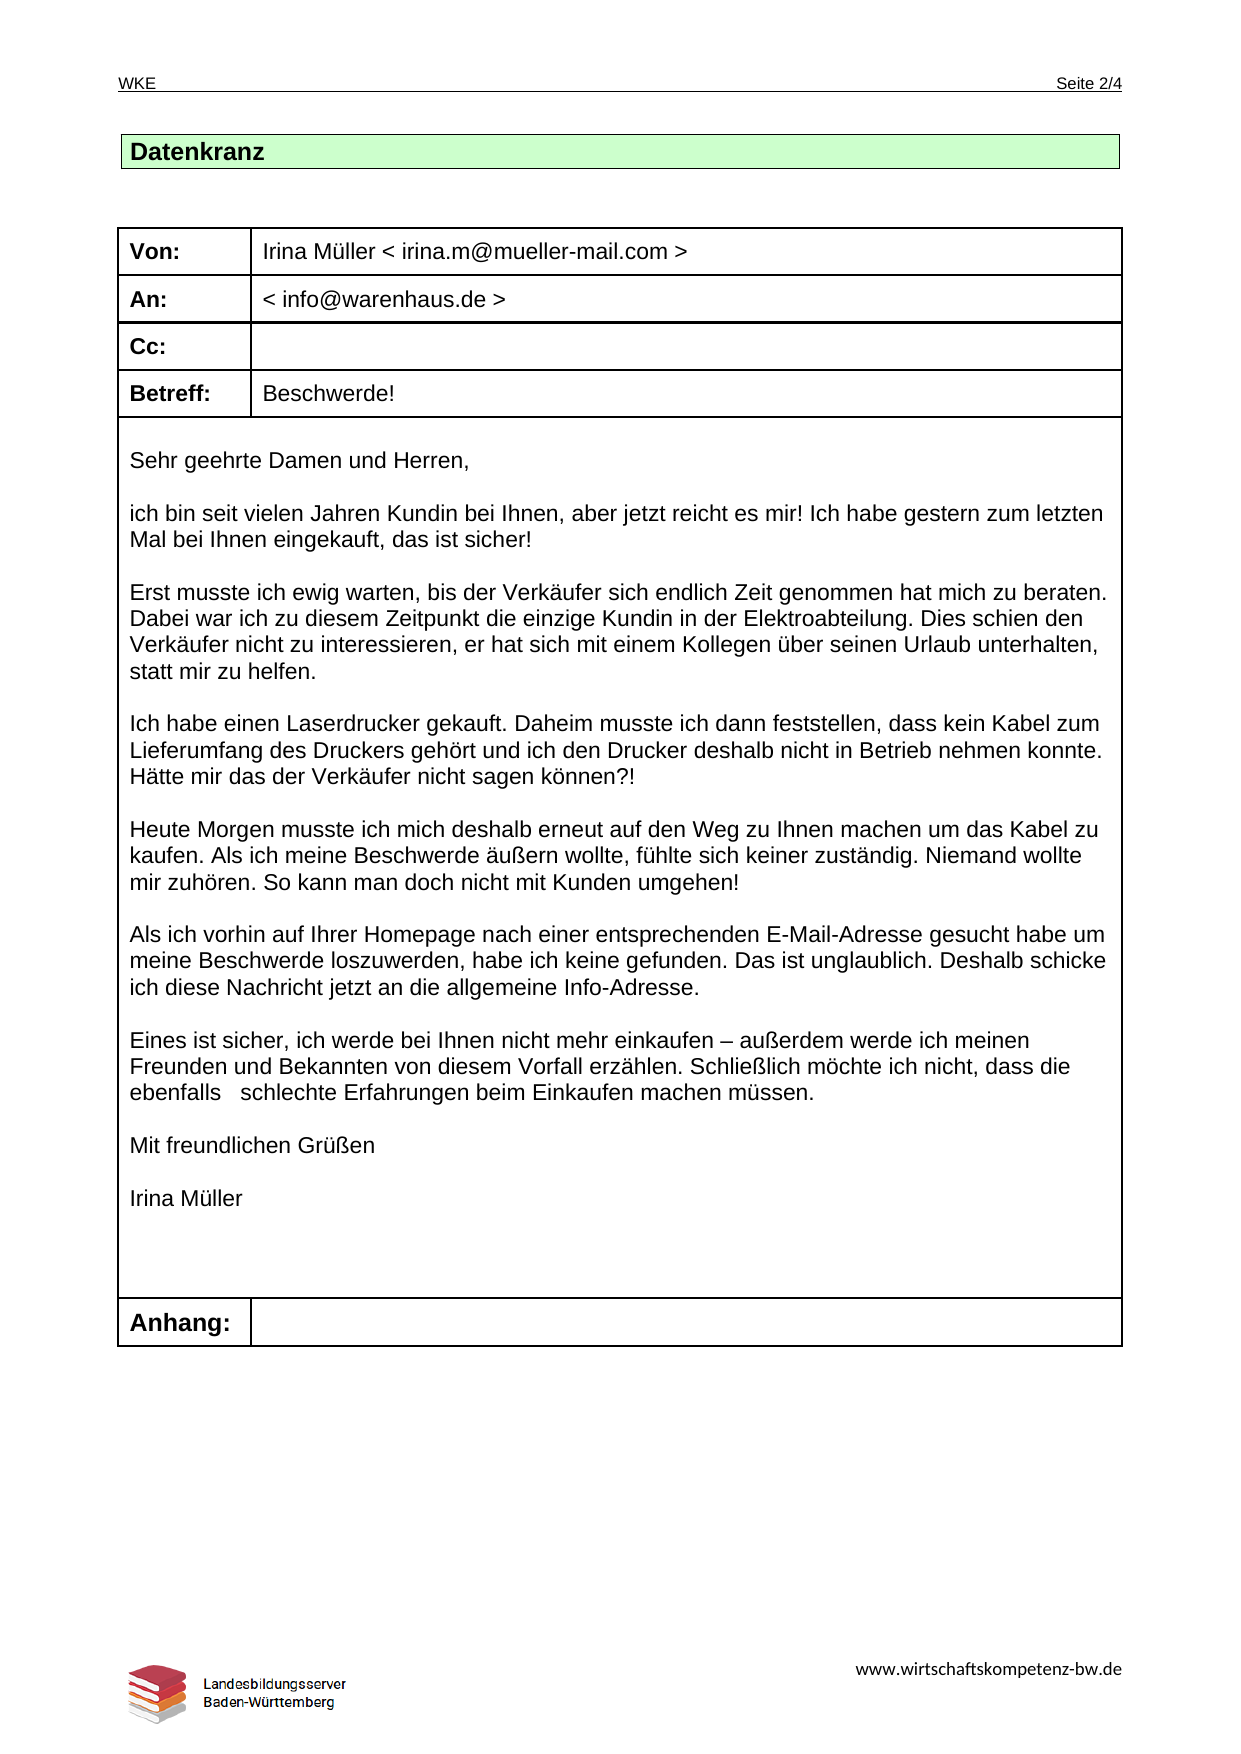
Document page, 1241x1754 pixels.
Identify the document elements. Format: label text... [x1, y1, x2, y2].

table_cell Beschwerde! [252, 371, 1121, 416]
table_cell [252, 324, 1121, 369]
table_header Irina Müller < irina.m@mueller-mail.com > [252, 229, 1121, 274]
table_header Von: [119, 229, 250, 274]
picture [118, 1653, 353, 1728]
text Datenkranz [122, 135, 1119, 168]
table_cell [252, 1299, 1121, 1344]
table_cell Anhang: [119, 1299, 250, 1344]
table_cell Sehr geehrte Damen und Herren, ich bin seit vielen Jahren Kundin bei Ihnen, aber jetzt reicht es mir! Ich habe gestern zum letzten Mal bei Ihnen eingekauft, das ist sicher! Erst musste ich ewig warten, bis der Verkäufer sich endlich Zeit genommen hat mich zu beraten. Dabei war ich zu diesem Zeitpunkt die einzige Kundin in der Elektroabteilung. Dies schien den Verkäufer nicht zu interessieren, er hat sich mit einem Kollegen über seinen Urlaub unterhalten, statt mir zu helfen. Ich habe einen Laserdrucker gekauft. Daheim musste ich dann feststellen, dass kein Kabel zum Lieferumfang des Druckers gehört und ich den Drucker deshalb nicht in Betrieb nehmen konnte. Hätte mir das der Verkäufer nicht sagen können?! Heute Morgen musste ich mich deshalb erneut auf den Weg zu Ihnen machen um das Kabel zu kaufen. Als ich meine Beschwerde äußern wollte, fühlte sich keiner zuständig. Niemand wollte mir zuhören. So kann man doch nicht mit Kunden umgehen! Als ich vorhin auf Ihrer Homepage nach einer entsprechenden E-Mail-Adresse gesucht habe um meine Beschwerde loszuwerden, habe ich keine gefunden. Das ist unglaublich. Deshalb schicke ich diese Nachricht jetzt an die allgemeine Info-Adresse. Eines ist sicher, ich werde bei Ihnen nicht mehr einkaufen – außerdem werde ich meinen Freunden und Bekannten von diesem Vorfall erzählen. Schließlich möchte ich nicht, dass die ebenfalls schlechte Erfahrungen beim Einkaufen machen müssen. Mit freundlichen Grüßen Irina Müller [119, 418, 1121, 1297]
table_cell An: [119, 276, 250, 321]
table_cell < info@warenhaus.de > [252, 276, 1121, 321]
table_cell Betreff: [119, 371, 250, 416]
table_cell Cc: [119, 324, 250, 369]
